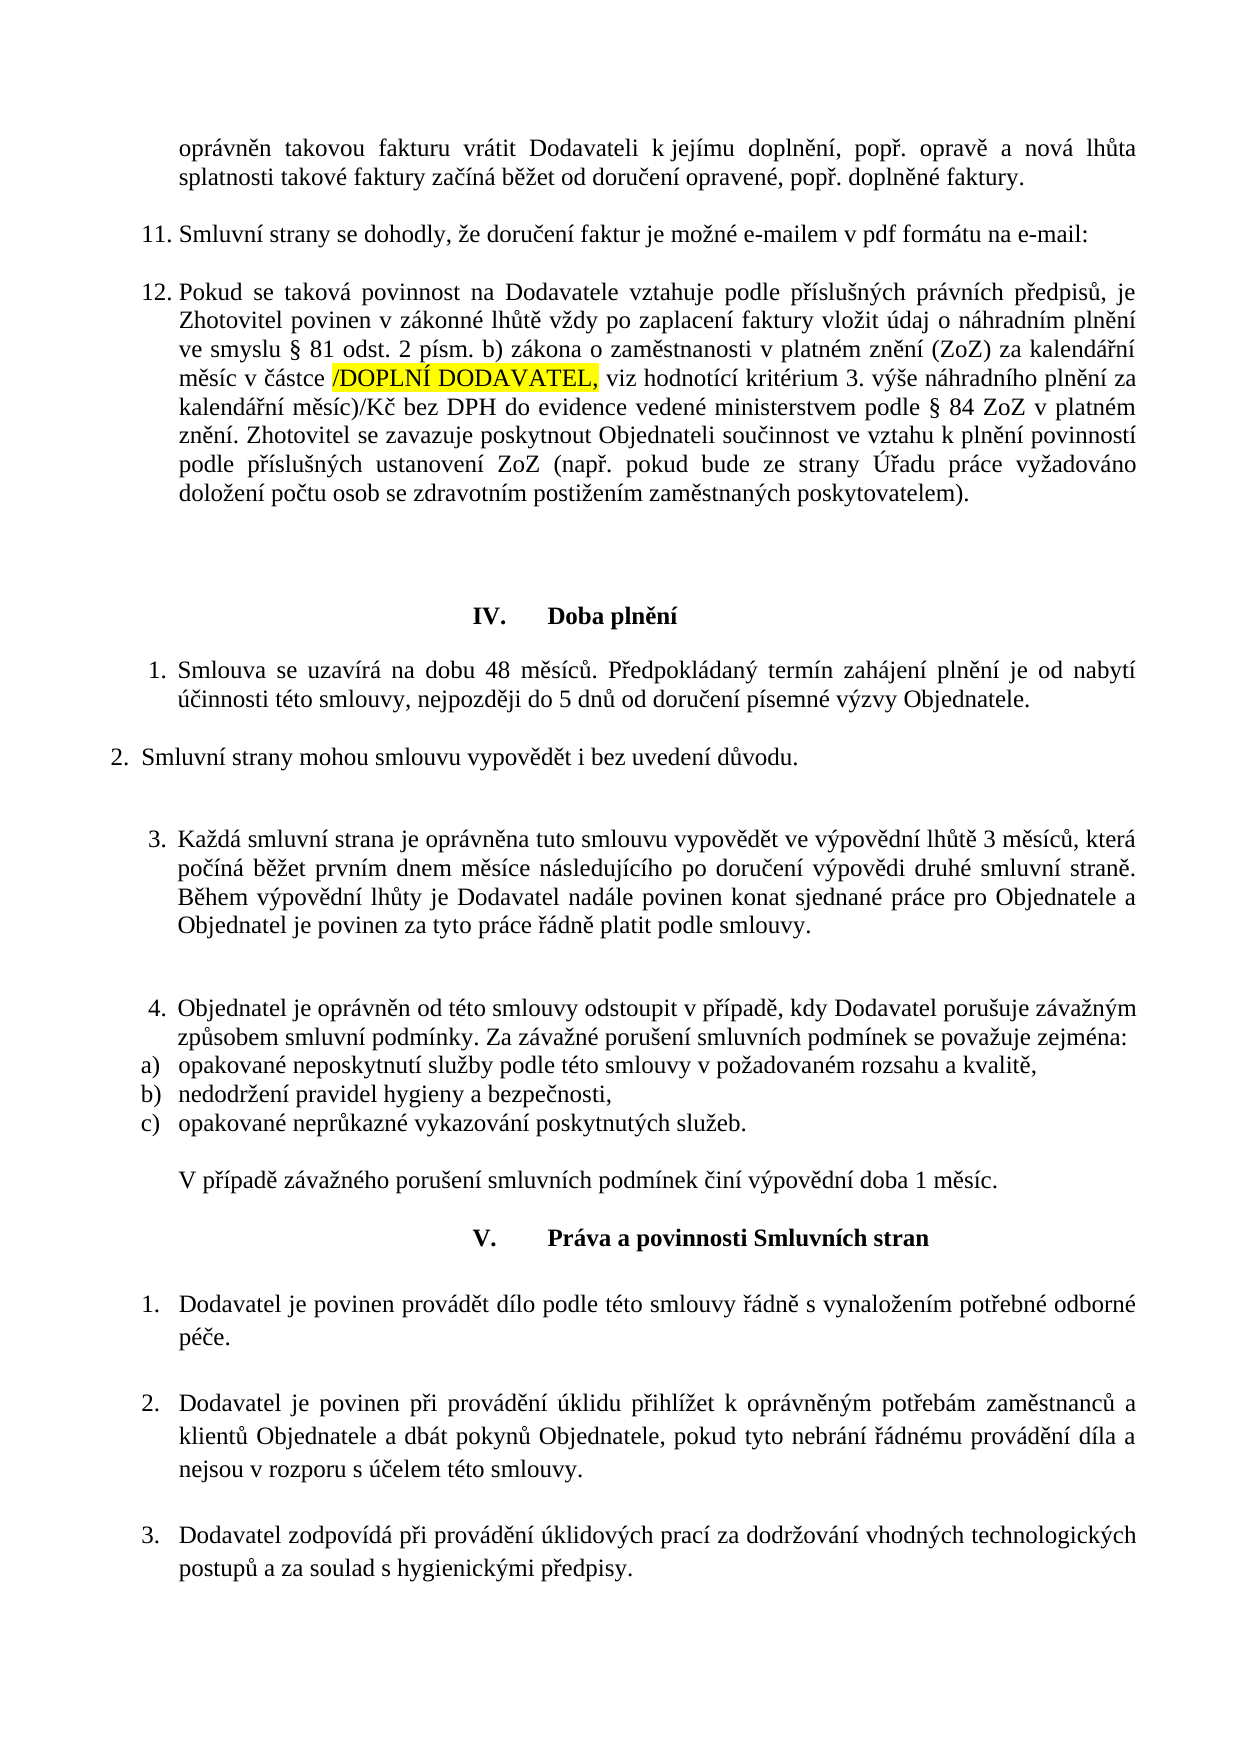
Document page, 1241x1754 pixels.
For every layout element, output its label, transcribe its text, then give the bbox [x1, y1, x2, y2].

list V případě závažného porušení smluvních podmínek činí výpovědní doba 1 měsíc. [178, 1166, 1137, 1194]
list Objednatel je oprávněn od této smlouvy odstoupit v případě, kdy Dodavatel porušuje závažným způsobem smluvní podmínky. Za závažné porušení smluvních podmínek se považuje zejména: [148, 993, 1137, 1051]
list opakované neprůkazné vykazování poskytnutých služeb. [141, 1108, 1137, 1137]
list Dodavatel zodpovídá při provádění úklidových prací za dodržování vhodných technologických postupů a za soulad s hygienickými předpisy. [141, 1520, 1137, 1582]
list Práva a povinnosti Smluvních stran [472, 1223, 1137, 1252]
list Každá smluvní strana je oprávněna tuto smlouvu vypovědět ve výpovědní lhůtě 3 měsíců, která počíná běžet prvním dnem měsíce následujícího po doručení výpovědi druhé smluvní straně. Během výpovědní lhůty je Dodavatel nadále povinen konat sjednané práce pro Objednatele a Objednatel je povinen za tyto práce řádně platit podle smlouvy. [148, 824, 1137, 939]
list nedodržení pravidel hygieny a bezpečnosti, [141, 1079, 1137, 1108]
list Smluvní strany se dohodly, že doručení faktur je možné e-mailem v pdf formátu na e-mail: [141, 219, 1137, 248]
list Smlouva se uzavírá na dobu 48 měsíců. Předpokládaný termín zahájení plnění je od nabytí účinnosti této smlouvy, nejpozději do 5 dnů od doručení písemné výzvy Objednatele. [148, 655, 1137, 713]
list Doba plnění [472, 601, 1137, 630]
list opakované neposkytnutí služby podle této smlouvy v požadovaném rozsahu a kvalitě, [141, 1051, 1137, 1079]
list Smluvní strany mohou smlouvu vypovědět i bez uvedení důvodu. [103, 742, 1137, 770]
list Dodavatel je povinen při provádění úklidu přihlížet k oprávněným potřebám zaměstnanců a klientů Objednatele a dbát pokynů Objednatele, pokud tyto nebrání řádnému provádění díla a nejsou v rozporu s účelem této smlouvy. [141, 1388, 1137, 1483]
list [141, 133, 1137, 190]
list Dodavatel je povinen provádět dílo podle této smlouvy řádně s vynaložením potřebné odborné péče. [141, 1289, 1137, 1351]
list Pokud se taková povinnost na Dodavatele vztahuje podle příslušných právních předpisů, je Zhotovitel povinen v zákonné lhůtě vždy po zaplacení faktury vložit údaj o náhradním plnění ve smyslu § 81 odst. 2 písm. b) zákona o zaměstnanosti v platném znění (ZoZ) za kalendářní měsíc v částce /DOPLNÍ DODAVATEL, viz hodnotící kritérium 3. výše náhradního plnění za kalendářní měsíc)/Kč bez DPH do evidence vedené ministerstvem podle § 84 ZoZ v platném znění. Zhotovitel se zavazuje poskytnout Objednateli součinnost ve vztahu k plnění povinností podle příslušných ustanovení ZoZ (např. pokud bude ze strany Úřadu práce vyžadováno doložení počtu osob se zdravotním postižením zaměstnaných poskytovatelem). [141, 277, 1137, 507]
